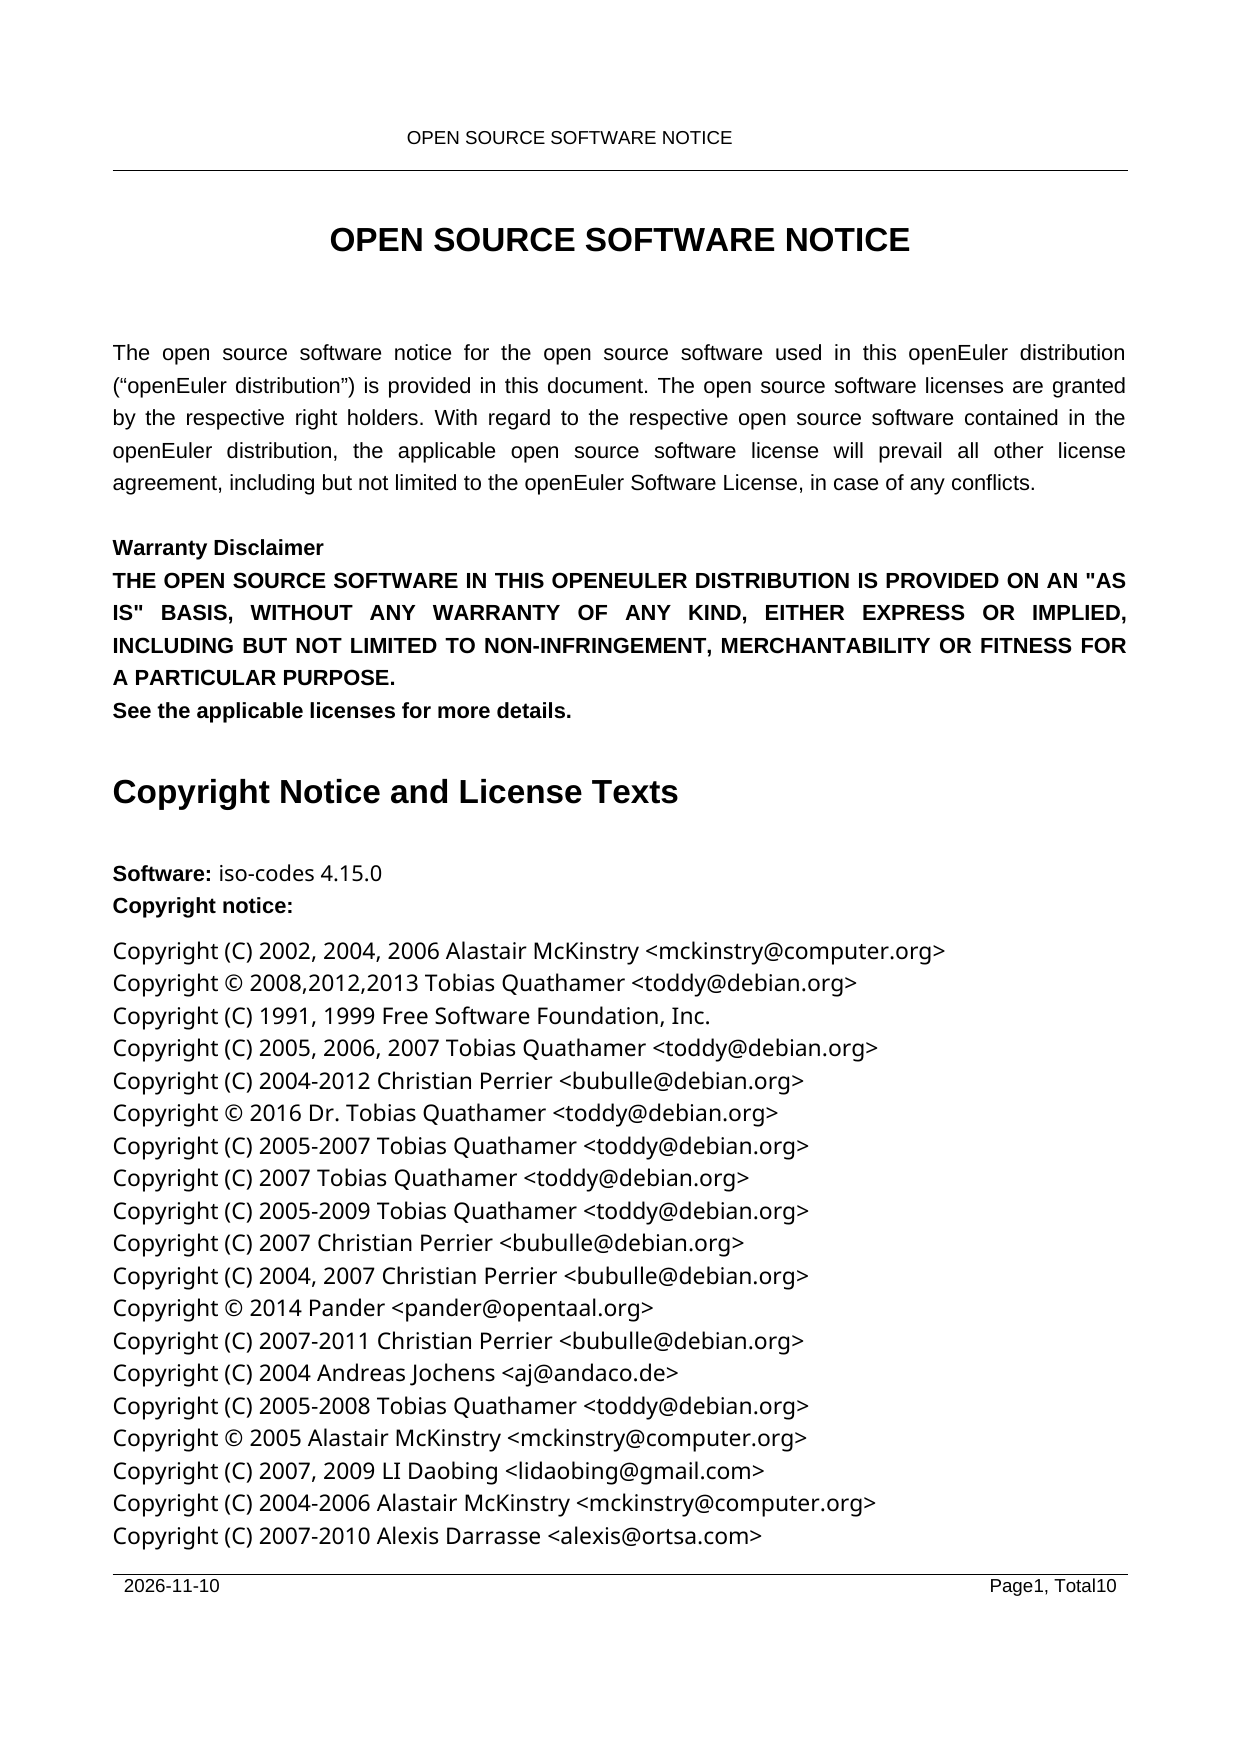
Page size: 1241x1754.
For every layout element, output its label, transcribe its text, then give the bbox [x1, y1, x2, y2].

text The open source software notice for the open source software used in this openEuler distribution (“openEuler distribution”) is provided in this document. The open source software licenses are granted by the respective right holders. With regard to the respective open source software contained in the openEuler distribution, the applicable open source software license will prevail all other license agreement, including but not limited to the openEuler Software License, in case of any conflicts. [112, 336, 1128, 499]
text Warranty Disclaimer [112, 531, 1128, 564]
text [112, 934, 1128, 1551]
text THE OPEN SOURCE SOFTWARE IN THIS OPENEULER DISTRIBUTION IS PROVIDED ON AN "AS IS" BASIS, WITHOUT ANY WARRANTY OF ANY KIND, EITHER EXPRESS OR IMPLIED, INCLUDING BUT NOT LIMITED TO NON-INFRINGEMENT, MERCHANTABILITY OR FITNESS FOR A PARTICULAR PURPOSE. See the applicable licenses for more details. [112, 564, 1128, 726]
title Software: iso-codes 4.15.0 [112, 856, 1128, 889]
text OPEN SOURCE SOFTWARE NOTICE [112, 206, 1128, 271]
text Copyright notice: [112, 889, 1128, 921]
text Copyright Notice and License Texts [112, 759, 1128, 824]
